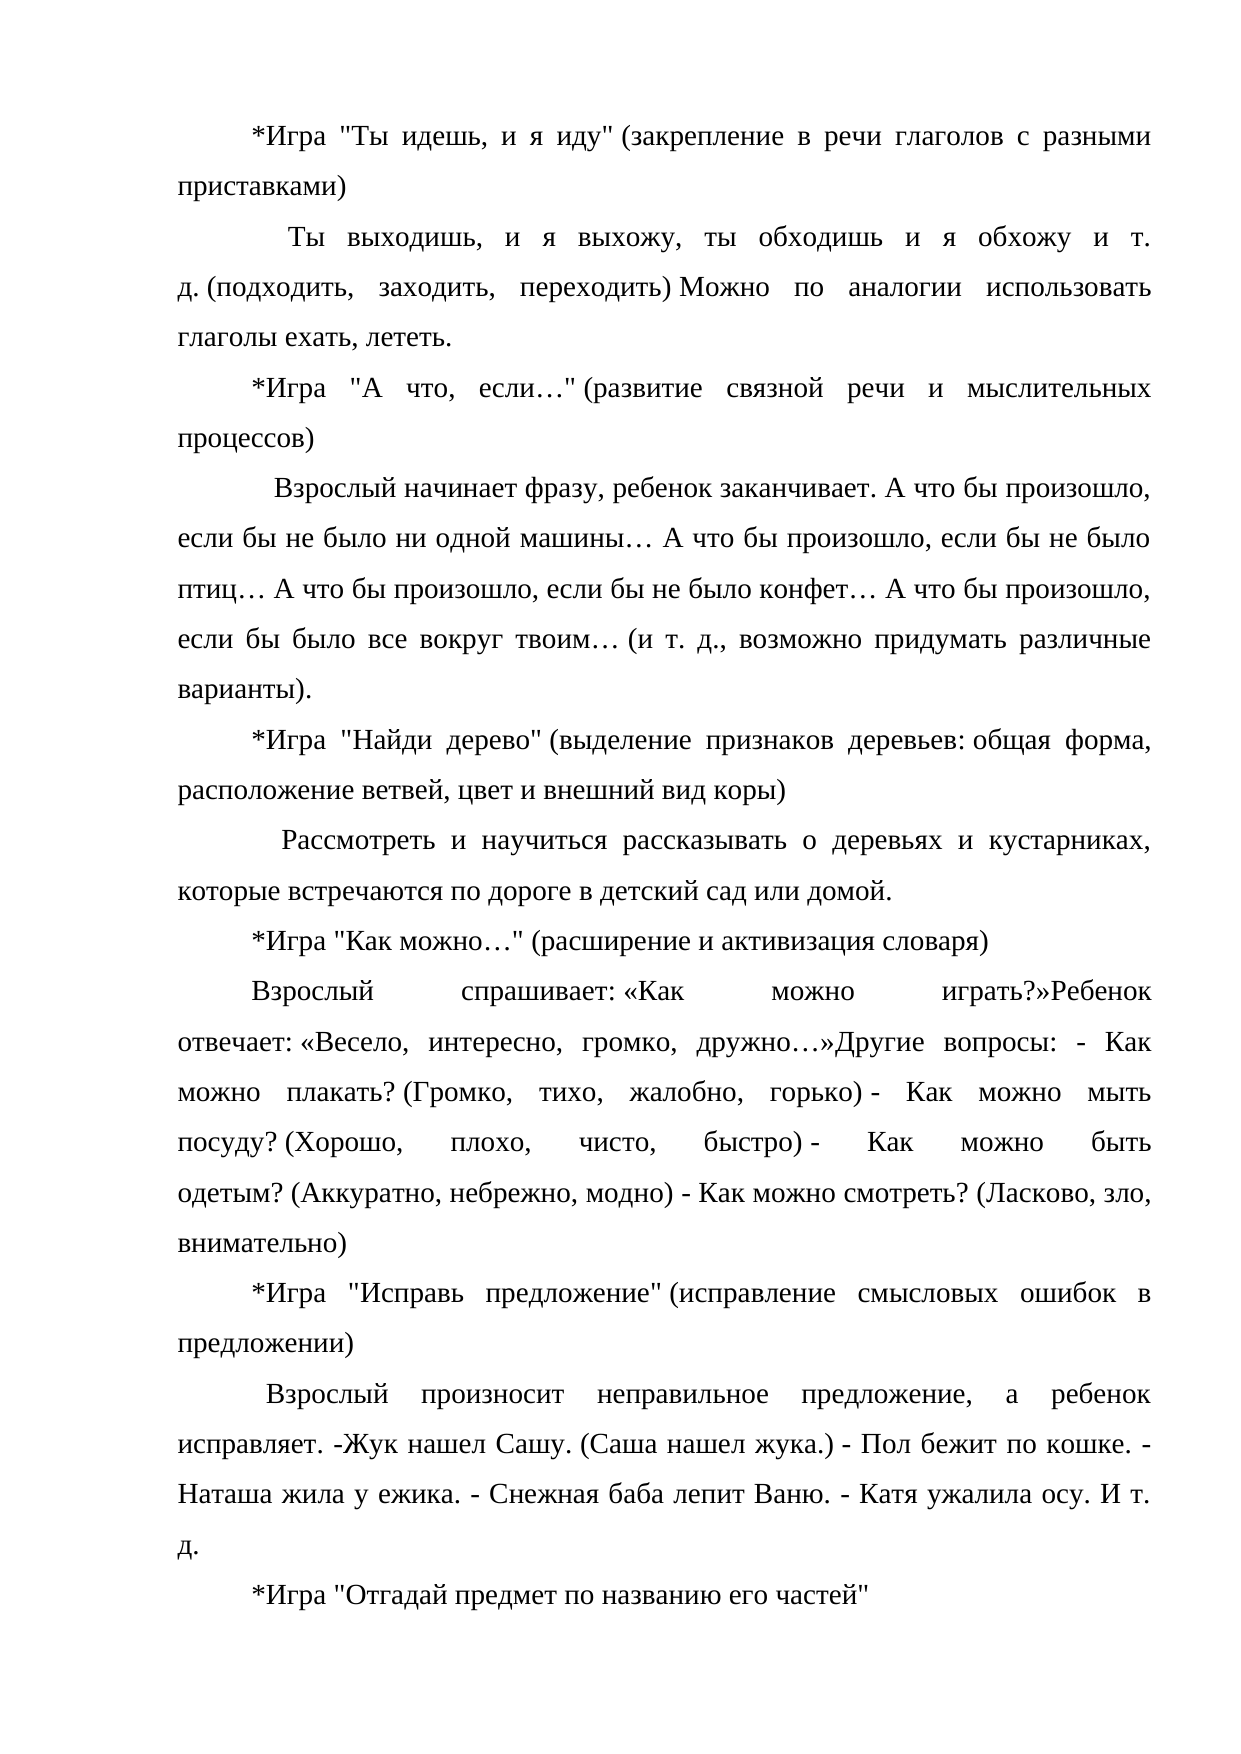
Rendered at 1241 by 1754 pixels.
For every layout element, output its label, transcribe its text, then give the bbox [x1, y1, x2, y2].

text *Игра "А что, если…" (развитие связной речи и мыслительных процессов) [177, 370, 1152, 453]
text Ты выходишь, и я выхожу, ты обходишь и я обхожу и т. д. (подходить, заходить, переходить) Можно по аналогии использовать глаголы ехать, лететь. [177, 219, 1152, 353]
text *Игра "Ты идешь, и я иду" (закрепление в речи глаголов с разными приставками) [177, 118, 1152, 202]
text *Игра "Исправь предложение" (исправление смысловых ошибок в предложении) [177, 1275, 1152, 1359]
text *Игра "Как можно…" (расширение и активизация словаря) [177, 923, 1152, 957]
text Взрослый спрашивает: «Как можно играть?»Ребенок отвечает: «Весело, интересно, громко, дружно…»Другие вопросы: - Как можно плакать? (Громко, тихо, жалобно, горько) - Как можно мыть посуду? (Хорошо, плохо, чисто, быстро) - Как можно быть одетым? (Аккуратно, небрежно, модно) - Как можно смотреть? (Ласково, зло, внимательно) [177, 973, 1152, 1258]
text Взрослый начинает фразу, ребенок заканчивает. А что бы произошло, если бы не было ни одной машины… А что бы произошло, если бы не было птиц… А что бы произошло, если бы не было конфет… А что бы произошло, если бы было все вокруг твоим… (и т. д., возможно придумать различные варианты). [177, 470, 1152, 705]
text Рассмотреть и научиться рассказывать о деревьях и кустарниках, которые встречаются по дороге в детский сад или домой. [177, 822, 1152, 906]
text *Игра "Найди дерево" (выделение признаков деревьев: общая форма, расположение ветвей, цвет и внешний вид коры) [177, 722, 1152, 806]
text *Игра "Отгадай предмет по названию его частей" [177, 1577, 1152, 1611]
text Взрослый произносит неправильное предложение, а ребенок исправляет. -Жук нашел Сашу. (Саша нашел жука.) - Пол бежит по кошке. - Наташа жила у ежика. - Снежная баба лепит Ваню. - Катя ужалила осу. И т. д. [177, 1376, 1152, 1560]
